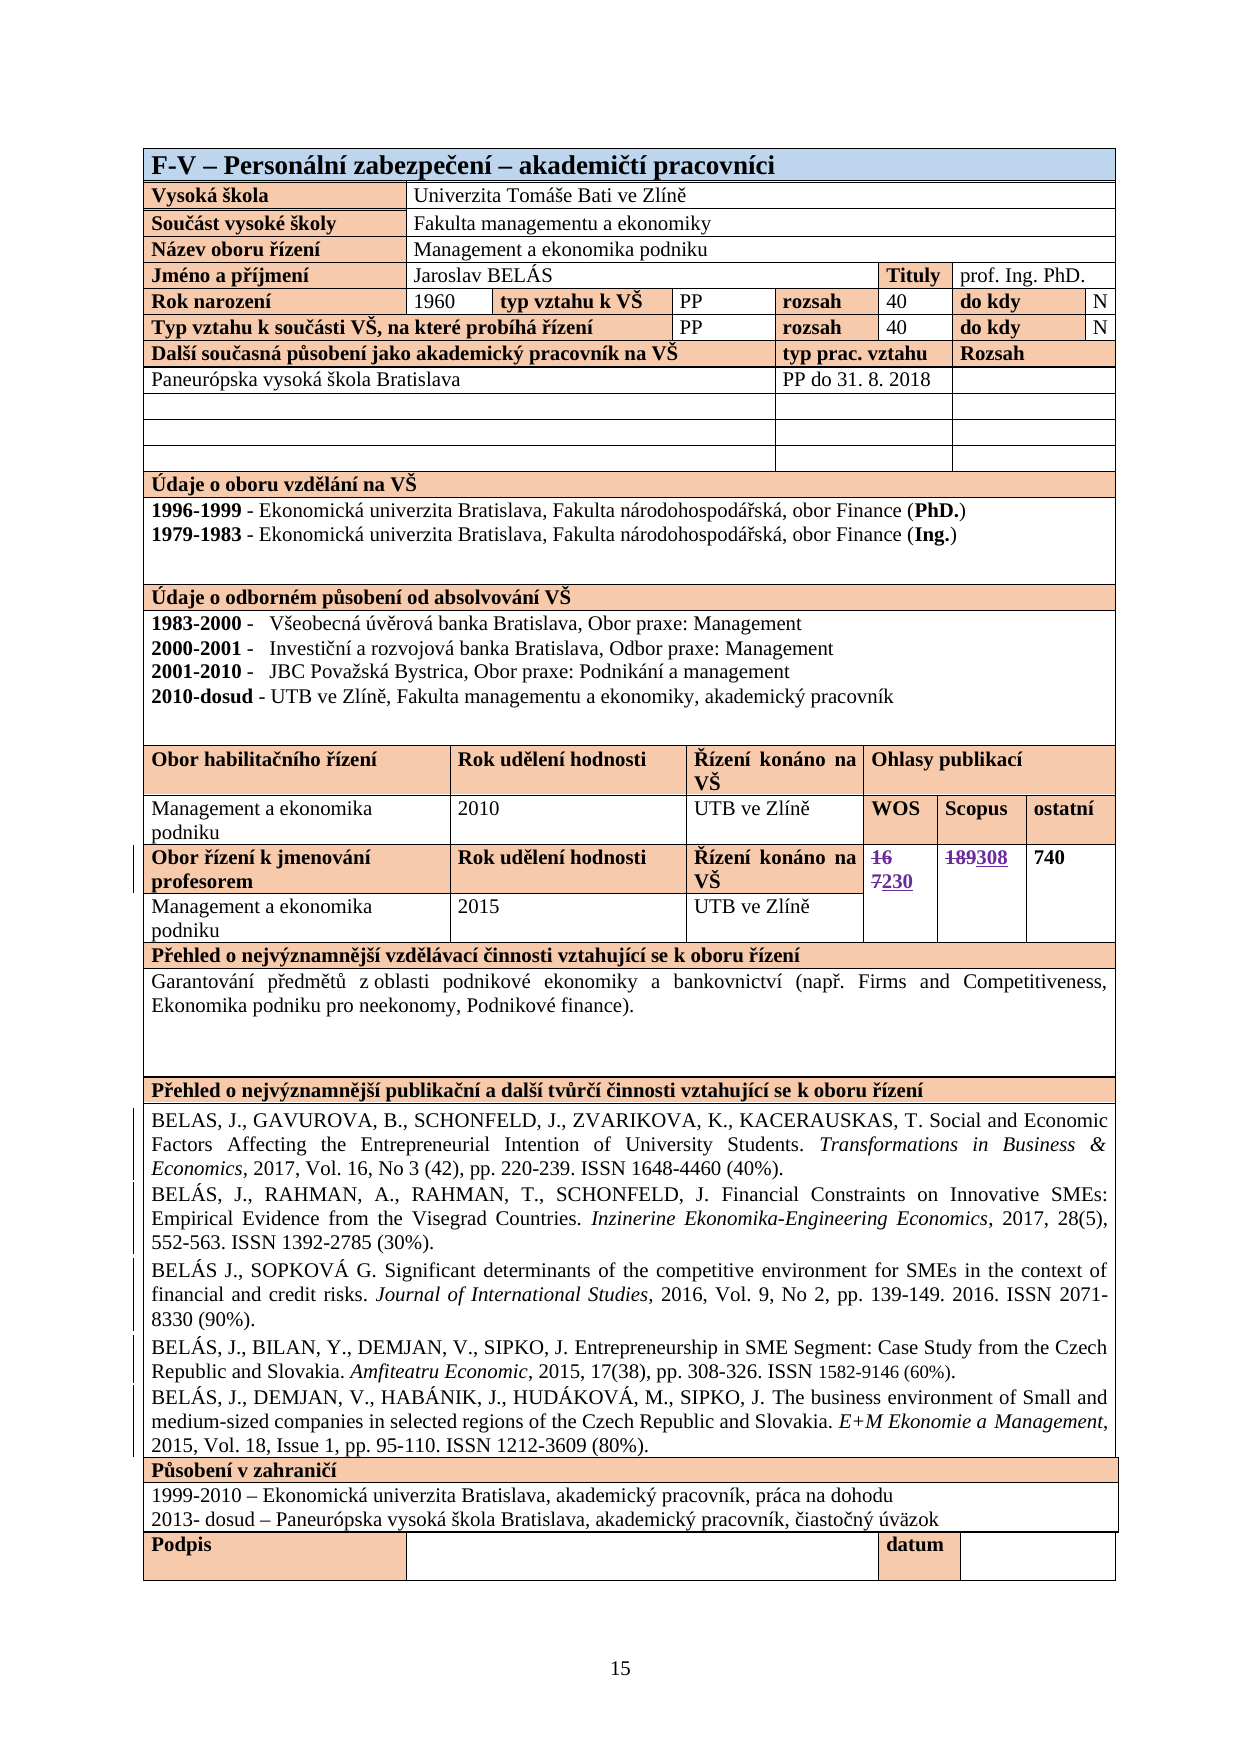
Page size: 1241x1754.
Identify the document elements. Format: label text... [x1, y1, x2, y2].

table_cell [776, 394, 952, 418]
table_cell [144, 394, 775, 418]
table_cell [961, 1533, 1115, 1580]
table_cell Další současná působení jako akademický pracovník na VŠ [144, 341, 775, 366]
table_cell [144, 420, 775, 444]
table_cell UTB ve Zlíně [687, 796, 863, 844]
table_cell Jméno a příjmení [144, 263, 406, 288]
table_cell [776, 446, 952, 471]
table_cell PP [673, 289, 775, 314]
table_cell Univerzita Tomáše Bati ve Zlíně [407, 183, 1115, 208]
table_cell do kdy [953, 289, 1085, 314]
table_cell 1983-2000 - Všeobecná úvěrová banka Bratislava, Obor praxe: Management 2000-2001 - Investiční a rozvojová banka Bratislava, Odbor praxe: Management 2001-2010 - JBC Považská Bystrica, Obor praxe: Podnikání a management 2010-dosud - UTB ve Zlíně, Fakulta managementu a ekonomiky, akademický pracovník [144, 611, 1115, 745]
table_cell Tituly [879, 263, 952, 288]
table_cell PP [673, 315, 775, 340]
table_cell Management a ekonomika podniku [144, 796, 450, 844]
table_cell [776, 420, 952, 444]
table_cell Rok udělení hodnosti [451, 746, 686, 794]
table_cell 2015 [451, 894, 686, 942]
table_cell Management a ekonomika podniku [407, 237, 1115, 262]
table_cell Belas, J., Gavurova, B., Schonfeld, J., Zvarikova, K., Kacerauskas, T. Social and Economic Factors Affecting the Entrepreneurial Intention of University Students. Transformations in Business & Economics, 2017, Vol. 16, No 3 (42), pp. 220-239. ISSN 1648-4460 (40%). Belás, J., Rahman, A., Rahman, T., Schonfeld, J. Financial Constraints on Innovative SMEs: Empirical Evidence from the Visegrad Countries. Inzinerine Ekonomika-Engineering Economics, 2017, 28(5), 552-563. ISSN 1392-2785 (30%). Belás J., Sopková G. Significant determinants of the competitive environment for SMEs in the context of financial and credit risks. Journal of International Studies, 2016, Vol. 9, No 2, pp. 139-149. 2016. ISSN 2071-8330 (90%). Belás, J., Bilan, Y., Demjan, V., Sipko, J. Entrepreneurship in SME Segment: Case Study from the Czech Republic and Slovakia. Amfiteatru Economic, 2015, 17(38), pp. 308-326. ISSN 1582-9146 (60%). Belás, J., Demjan, V., Habánik, J., Hudáková, M., Sipko, J. The business environment of Small and medium-sized companies in selected regions of the Czech Republic and Slovakia. E+M Ekonomie a Management, 2015, Vol. 18, Issue 1, pp. 95-110. ISSN 1212-3609 (80%). [144, 1104, 1115, 1457]
table_cell Scopus [938, 796, 1026, 844]
table_cell 1996-1999 - Ekonomická univerzita Bratislava, Fakulta národohospodářská, obor Finance (PhD.) 1979-1983 - Ekonomická univerzita Bratislava, Fakulta národohospodářská, obor Finance (Ing.) [144, 498, 1115, 584]
table_cell prof. Ing. PhD. [953, 263, 1115, 288]
table_cell 40 [879, 289, 952, 314]
table_cell [953, 420, 1115, 444]
table_cell [953, 368, 1115, 392]
table_cell [407, 1533, 878, 1580]
table_cell do kdy [953, 315, 1085, 340]
table_cell UTB ve Zlíně [687, 894, 863, 942]
table_cell Typ vztahu k součásti VŠ, na které probíhá řízení [144, 315, 672, 340]
table_cell [144, 446, 775, 471]
table_cell ostatní [1027, 796, 1115, 844]
table_cell Přehled o nejvýznamnější vzdělávací činnosti vztahující se k oboru řízení [144, 943, 1115, 968]
table_header F-V – Personální zabezpečení – akademičtí pracovníci [144, 149, 1115, 180]
table_cell Paneurópska vysoká škola Bratislava [144, 368, 775, 392]
table_cell 2010 [451, 796, 686, 844]
table_cell N [1086, 289, 1115, 314]
table_cell [864, 845, 937, 942]
table_cell Rozsah [953, 341, 1115, 366]
table_cell 40 [879, 315, 952, 340]
table_cell Jaroslav BELÁS [407, 263, 878, 288]
table_cell Údaje o oboru vzdělání na VŠ [144, 472, 1115, 497]
table_cell Ohlasy publikací [864, 746, 1115, 794]
table_cell Součást vysoké školy [144, 211, 406, 236]
table_cell [938, 845, 1026, 942]
table_cell Přehled o nejvýznamnější publikační a další tvůrčí činnosti vztahující se k oboru řízení [144, 1078, 1115, 1102]
table_cell Název oboru řízení [144, 237, 406, 262]
table_cell Fakulta managementu a ekonomiky [407, 209, 1115, 236]
table_cell typ vztahu k VŠ [493, 289, 672, 314]
table_cell Rok udělení hodnosti [451, 845, 686, 893]
table_cell Řízení konáno na VŠ [687, 845, 863, 893]
table_cell rozsah [776, 315, 878, 340]
table_cell datum [879, 1533, 960, 1580]
table_cell [953, 394, 1115, 418]
table_cell Působení v zahraničí [144, 1458, 1118, 1482]
table_cell Management a ekonomika podniku [144, 894, 450, 942]
table_cell WOS [864, 796, 937, 844]
table_cell N [1086, 315, 1115, 340]
table_cell Obor habilitačního řízení [144, 746, 450, 794]
table_cell 1960 [407, 289, 492, 314]
table_cell Vysoká škola [144, 183, 406, 208]
table_cell 740 [1027, 845, 1115, 942]
table_cell Údaje o odborném působení od absolvování VŠ [144, 585, 1115, 610]
table_cell PP do 31. 8. 2018 [776, 368, 952, 392]
table_cell Garantování předmětů z oblasti podnikové ekonomiky a bankovnictví (např. Firms and Competitiveness, Ekonomika podniku pro neekonomy, Podnikové finance). [144, 969, 1115, 1076]
table_cell rozsah [776, 289, 878, 314]
table_cell Rok narození [144, 289, 406, 314]
table_cell 1999-2010 – Ekonomická univerzita Bratislava, akademický pracovník, práca na dohodu 2013- dosud – Paneurópska vysoká škola Bratislava, akademický pracovník, čiastočný úväzok [144, 1483, 1118, 1531]
table_cell Podpis [144, 1533, 406, 1580]
table_cell Obor řízení k jmenování profesorem [144, 845, 450, 893]
table_cell typ prac. vztahu [776, 341, 952, 366]
table_cell Řízení konáno na VŠ [687, 746, 863, 794]
table_cell [953, 446, 1115, 471]
